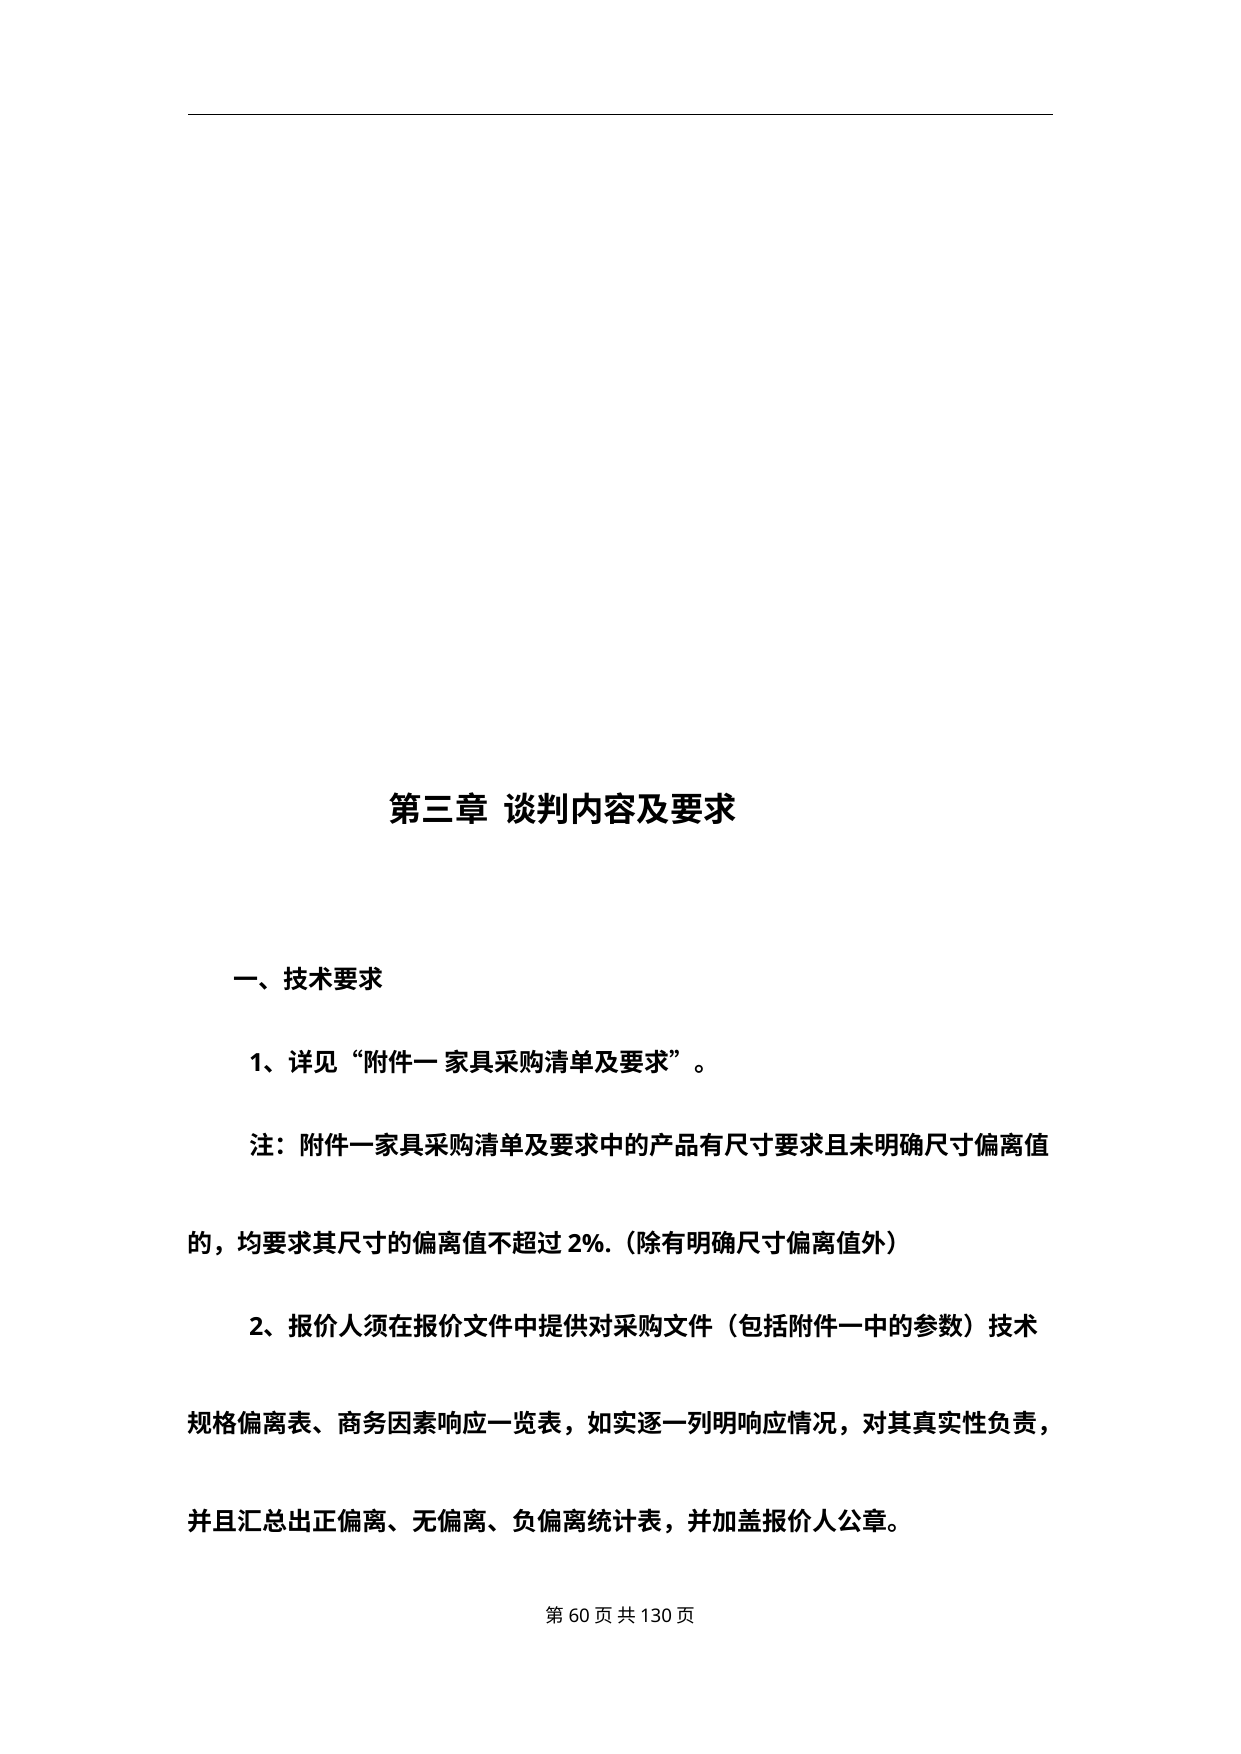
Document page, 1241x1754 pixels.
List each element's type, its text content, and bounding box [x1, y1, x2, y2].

text 第三章 谈判内容及要求 [187, 774, 1053, 839]
text 注：附件一家具采购清单及要求中的产品有尺寸要求且未明确尺寸偏离值的，均要求其尺寸的偏离值不超过2%.（除有明确尺寸偏离值外） [187, 1111, 1050, 1274]
text 2、报价人须在报价文件中提供对采购文件（包括附件一中的参数）技术规格偏离表、商务因素响应一览表，如实逐一列明响应情况，对其真实性负责，并且汇总出正偏离、无偏离、负偏离统计表，并加盖报价人公章。 [187, 1292, 1050, 1552]
text 一、技术要求 [187, 945, 1050, 1010]
text 1、详见“附件一 家具采购清单及要求”。 [187, 1028, 1050, 1093]
